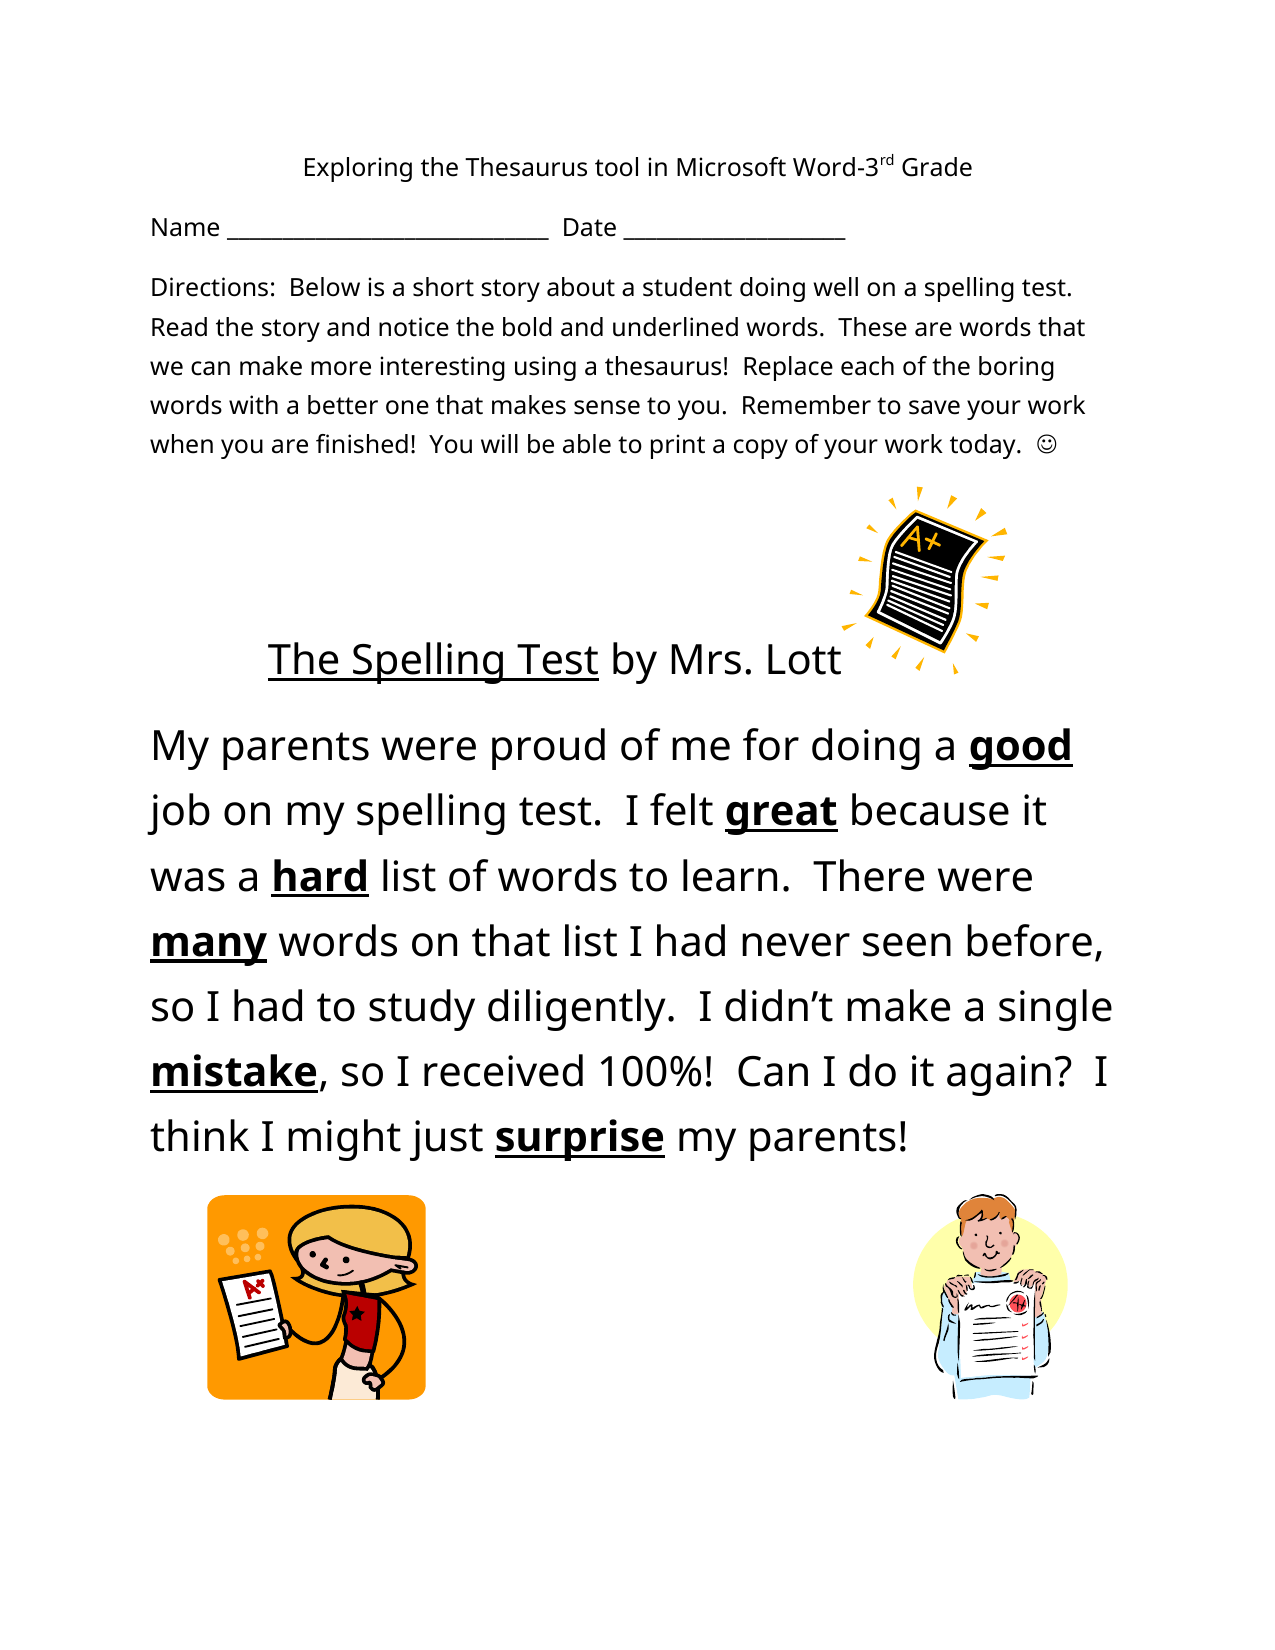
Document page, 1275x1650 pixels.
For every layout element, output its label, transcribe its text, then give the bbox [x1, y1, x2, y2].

text Exploring the Thesaurus tool in Microsoft Word-3rd Grade [150, 150, 1125, 184]
text Name _____________________________ Date ____________________ [150, 210, 1125, 244]
text The Spelling Test by Mrs. Lott [150, 487, 1125, 687]
text My parents were proud of me for doing a good job on my spelling test. I felt great because it was a hard list of words to learn. There were many words on that list I had never seen before, so I had to study diligently. I didn’t make a single mistake, so I received 100%! Can I do it again? I think I might just surprise my parents! [150, 716, 1125, 1164]
text Directions: Below is a short story about a student doing well on a spelling test. Read the story and notice the bold and underlined words. These are words that we can make more interesting using a thesaurus! Replace each of the boring words with a better one that makes sense to you. Remember to save your work when you are finished! You will be able to print a copy of your work today. [150, 270, 1125, 461]
